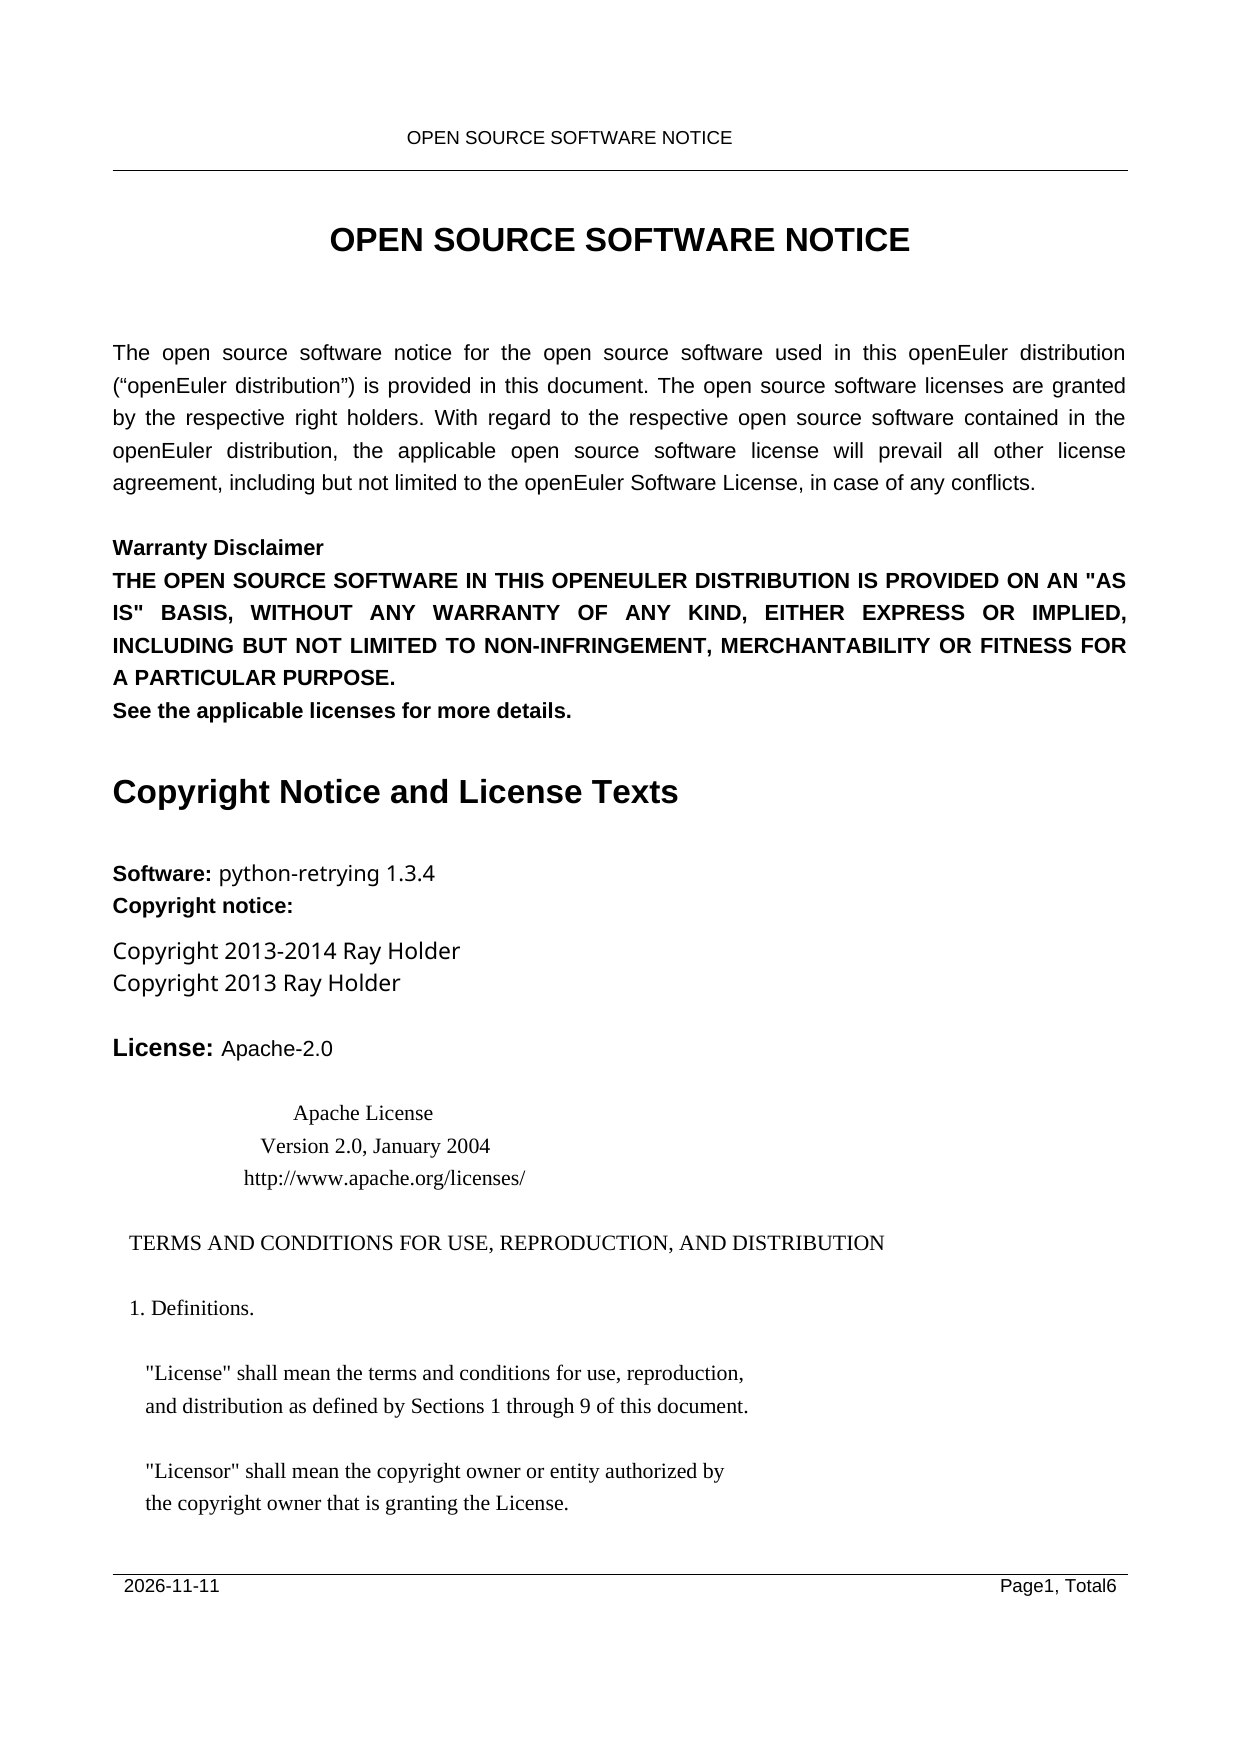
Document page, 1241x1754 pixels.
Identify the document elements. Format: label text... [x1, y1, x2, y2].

title Software: python-retrying 1.3.4 [112, 856, 1128, 889]
text Copyright 2013-2014 Ray Holder Copyright 2013 Ray Holder [112, 934, 1128, 1031]
text OPEN SOURCE SOFTWARE NOTICE [112, 206, 1128, 271]
text Warranty Disclaimer [112, 531, 1128, 564]
text The open source software notice for the open source software used in this openEuler distribution (“openEuler distribution”) is provided in this document. The open source software licenses are granted by the respective right holders. With regard to the respective open source software contained in the openEuler distribution, the applicable open source software license will prevail all other license agreement, including but not limited to the openEuler Software License, in case of any conflicts. [112, 336, 1128, 499]
text License: Apache-2.0 [112, 1031, 1128, 1064]
text Copyright Notice and License Texts [112, 759, 1128, 824]
text THE OPEN SOURCE SOFTWARE IN THIS OPENEULER DISTRIBUTION IS PROVIDED ON AN "AS IS" BASIS, WITHOUT ANY WARRANTY OF ANY KIND, EITHER EXPRESS OR IMPLIED, INCLUDING BUT NOT LIMITED TO NON-INFRINGEMENT, MERCHANTABILITY OR FITNESS FOR A PARTICULAR PURPOSE. See the applicable licenses for more details. [112, 564, 1128, 726]
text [112, 1064, 1128, 1519]
text Copyright notice: [112, 889, 1128, 921]
